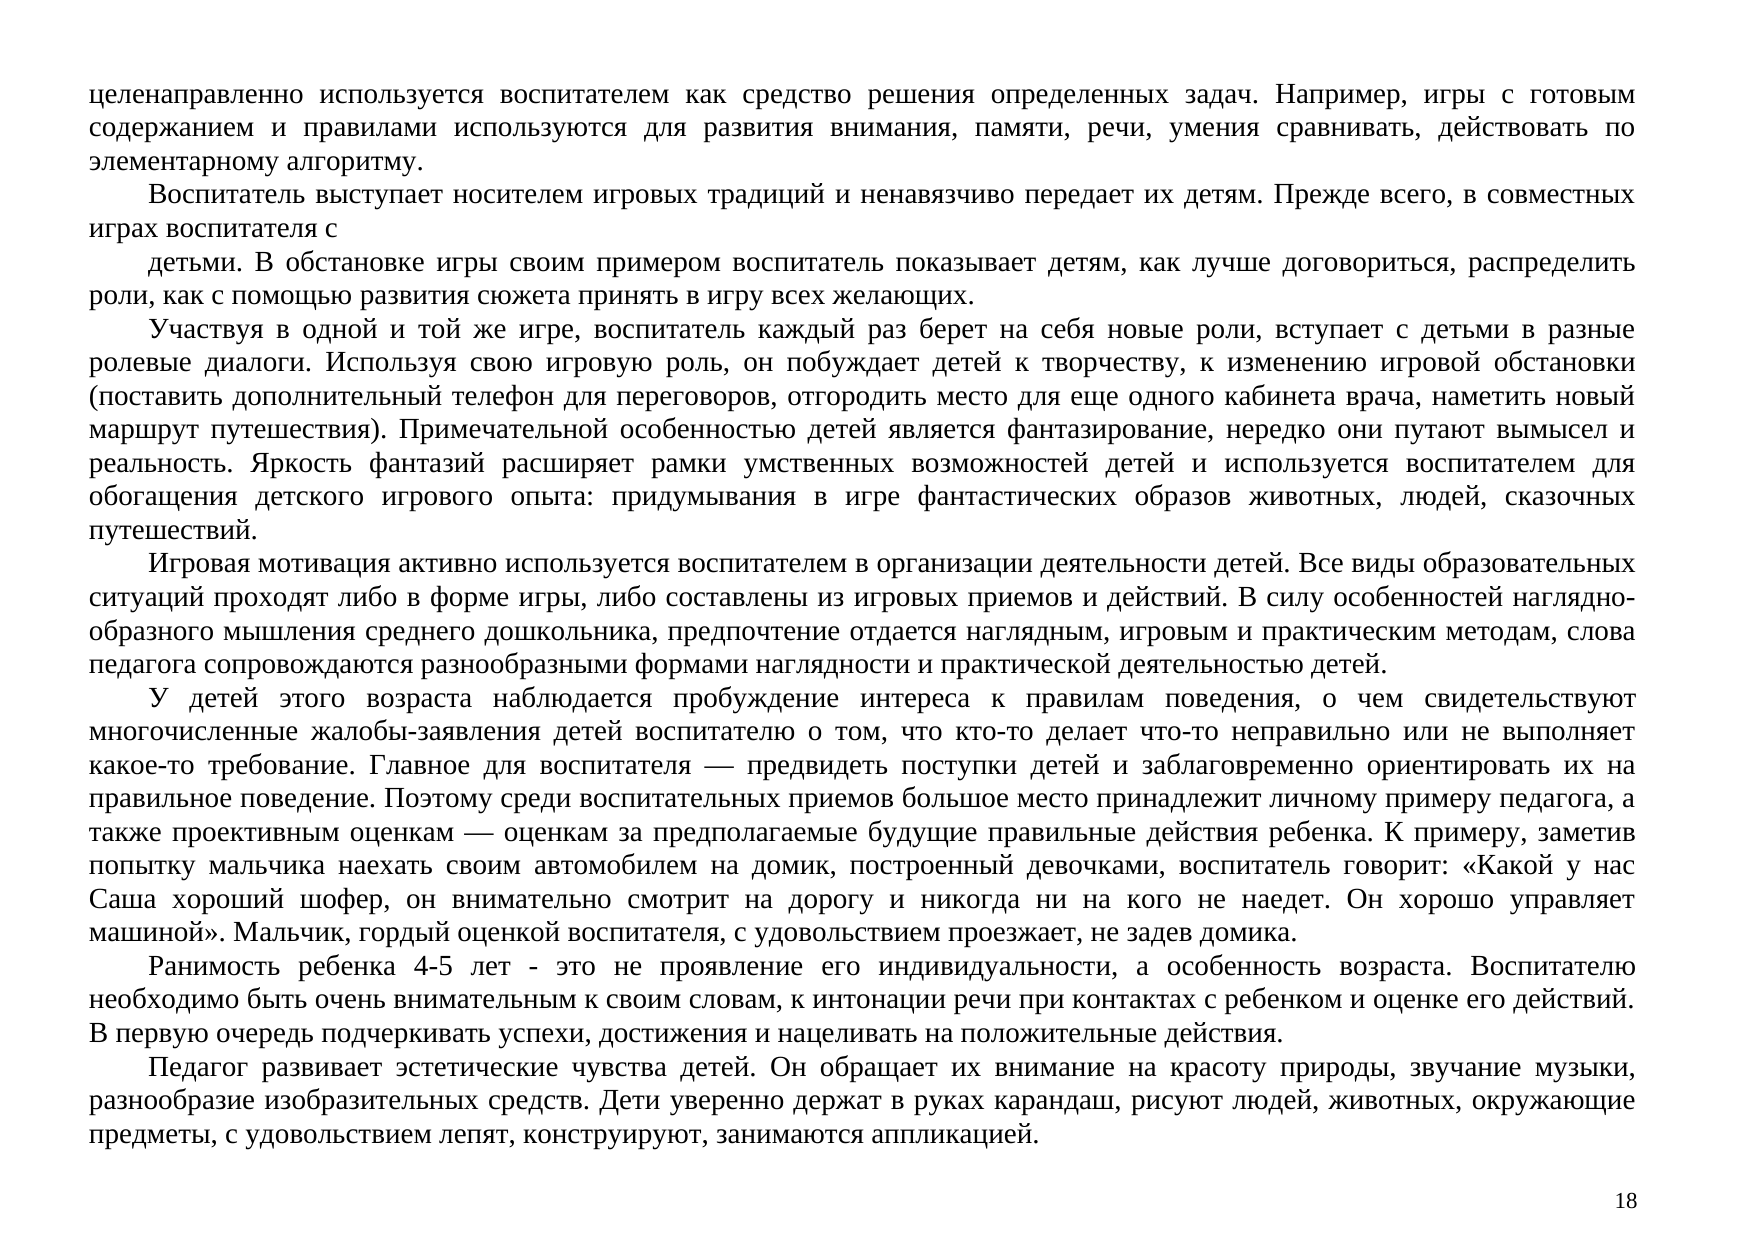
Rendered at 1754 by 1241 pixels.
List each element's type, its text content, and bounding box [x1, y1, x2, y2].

text Игровая мотивация активно используется воспитателем в организации деятельности детей. Все виды образовательных ситуаций проходят либо в форме игры, либо составлены из игровых приемов и действий. В силу особенностей наглядно-образного мышления среднего дошкольника, предпочтение отдается наглядным, игровым и практическим методам, слова педагога сопровождаются разнообразными формами наглядности и практической деятельностью детей. [89, 546, 1637, 680]
text Воспитатель выступает носителем игровых традиций и ненавязчиво передает их детям. Прежде всего, в совместных играх воспитателя с [89, 177, 1637, 244]
text детьми. В обстановке игры своим примером воспитатель показывает детям, как лучше договориться, распределить роли, как с помощью развития сюжета принять в игру всех желающих. [89, 244, 1637, 311]
text Педагог развивает эстетические чувства детей. Он обращает их внимание на красоту природы, звучание музыки, разнообразие изобразительных средств. Дети уверенно держат в руках карандаш, рисуют людей, животных, окружающие предметы, с удовольствием лепят, конструируют, занимаются аппликацией. [89, 1049, 1637, 1149]
text У детей этого возраста наблюдается пробуждение интереса к правилам поведения, о чем свидетельствуют многочисленные жалобы-заявления детей воспитателю о том, что кто-то делает что-то неправильно или не выполняет какое-то требование. Главное для воспитателя — предвидеть поступки детей и заблаговременно ориентировать их на правильное поведение. Поэтому среди воспитательных приемов большое место принадлежит личному примеру педагога, а также проективным оценкам — оценкам за предполагаемые будущие правильные действия ребенка. К примеру, заметив попытку мальчика наехать своим автомобилем на домик, построенный девочками, воспитатель говорит: «Какой у нас Саша хороший шофер, он внимательно смотрит на дорогу и никогда ни на кого не наедет. Он хорошо управляет машиной». Мальчик, гордый оценкой воспитателя, с удовольствием проезжает, не задев домика. [89, 680, 1637, 948]
text Участвуя в одной и той же игре, воспитатель каждый раз берет на себя новые роли, вступает с детьми в разные ролевые диалоги. Используя свою игровую роль, он побуждает детей к творчеству, к изменению игровой обстановки (поставить дополнительный телефон для переговоров, отгородить место для еще одного кабинета врача, наметить новый маршрут путешествия). Примечательной особенностью детей является фантазирование, нередко они путают вымысел и реальность. Яркость фантазий расширяет рамки умственных возможностей детей и используется воспитателем для обогащения детского игрового опыта: придумывания в игре фантастических образов животных, людей, сказочных путешествий. [89, 311, 1637, 546]
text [89, 76, 1637, 177]
text Ранимость ребенка 4-5 лет - это не проявление его индивидуальности, а особенность возраста. Воспитателю необходимо быть очень внимательным к своим словам, к интонации речи при контактах с ребенком и оценке его действий. В первую очередь подчеркивать успехи, достижения и нацеливать на положительные действия. [89, 948, 1637, 1049]
